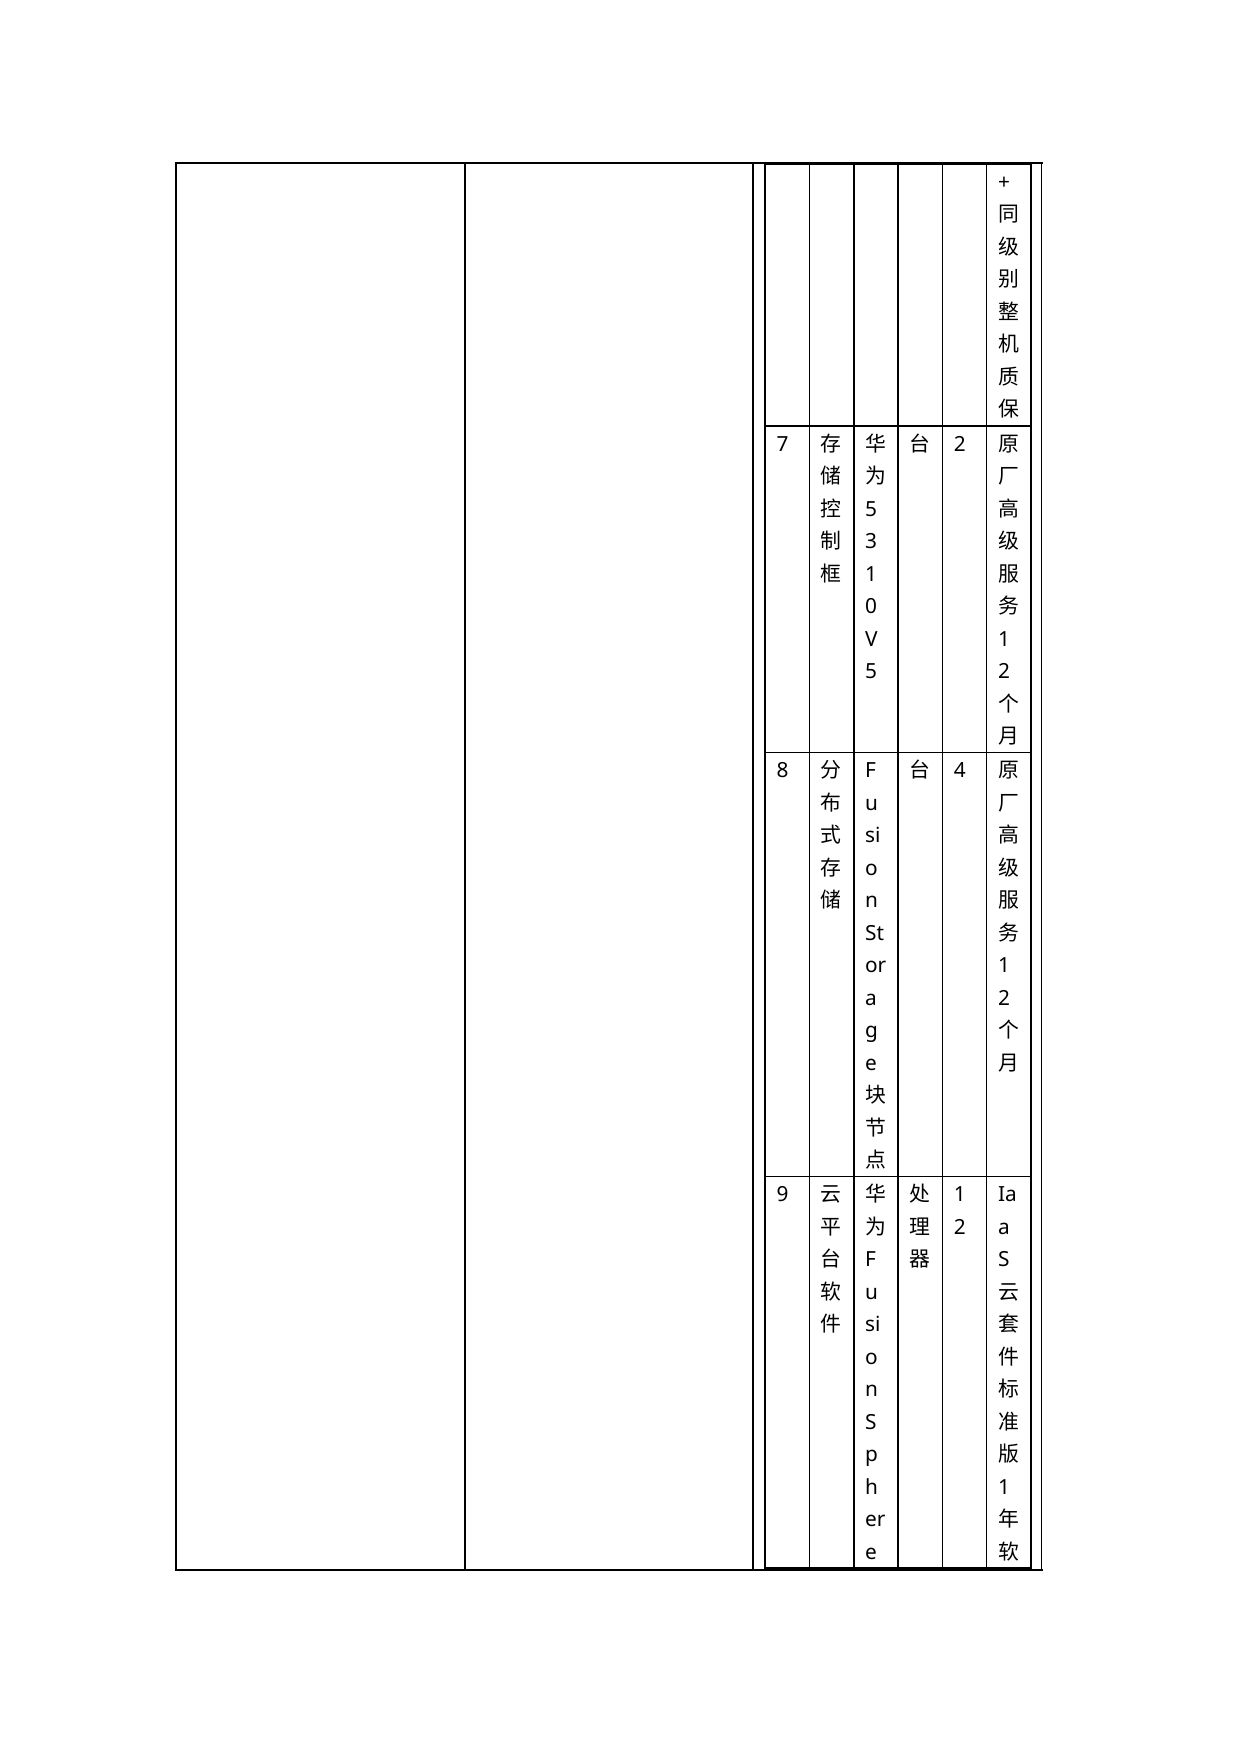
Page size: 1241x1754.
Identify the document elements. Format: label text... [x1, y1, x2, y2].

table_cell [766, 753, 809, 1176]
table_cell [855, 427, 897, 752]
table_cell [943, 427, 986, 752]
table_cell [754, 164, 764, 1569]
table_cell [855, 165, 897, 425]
table_cell [466, 164, 752, 1569]
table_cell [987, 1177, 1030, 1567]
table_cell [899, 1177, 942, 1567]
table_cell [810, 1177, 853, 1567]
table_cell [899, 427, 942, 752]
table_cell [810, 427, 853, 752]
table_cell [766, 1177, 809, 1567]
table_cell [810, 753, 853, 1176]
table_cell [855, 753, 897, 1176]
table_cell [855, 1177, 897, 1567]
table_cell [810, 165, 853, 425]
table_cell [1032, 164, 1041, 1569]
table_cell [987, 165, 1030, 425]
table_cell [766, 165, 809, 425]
table_cell 1 [177, 164, 464, 1569]
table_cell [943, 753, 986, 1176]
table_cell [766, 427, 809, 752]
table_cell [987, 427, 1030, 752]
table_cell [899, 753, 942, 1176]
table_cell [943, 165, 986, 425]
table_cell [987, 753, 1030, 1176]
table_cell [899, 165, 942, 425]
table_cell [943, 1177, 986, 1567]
